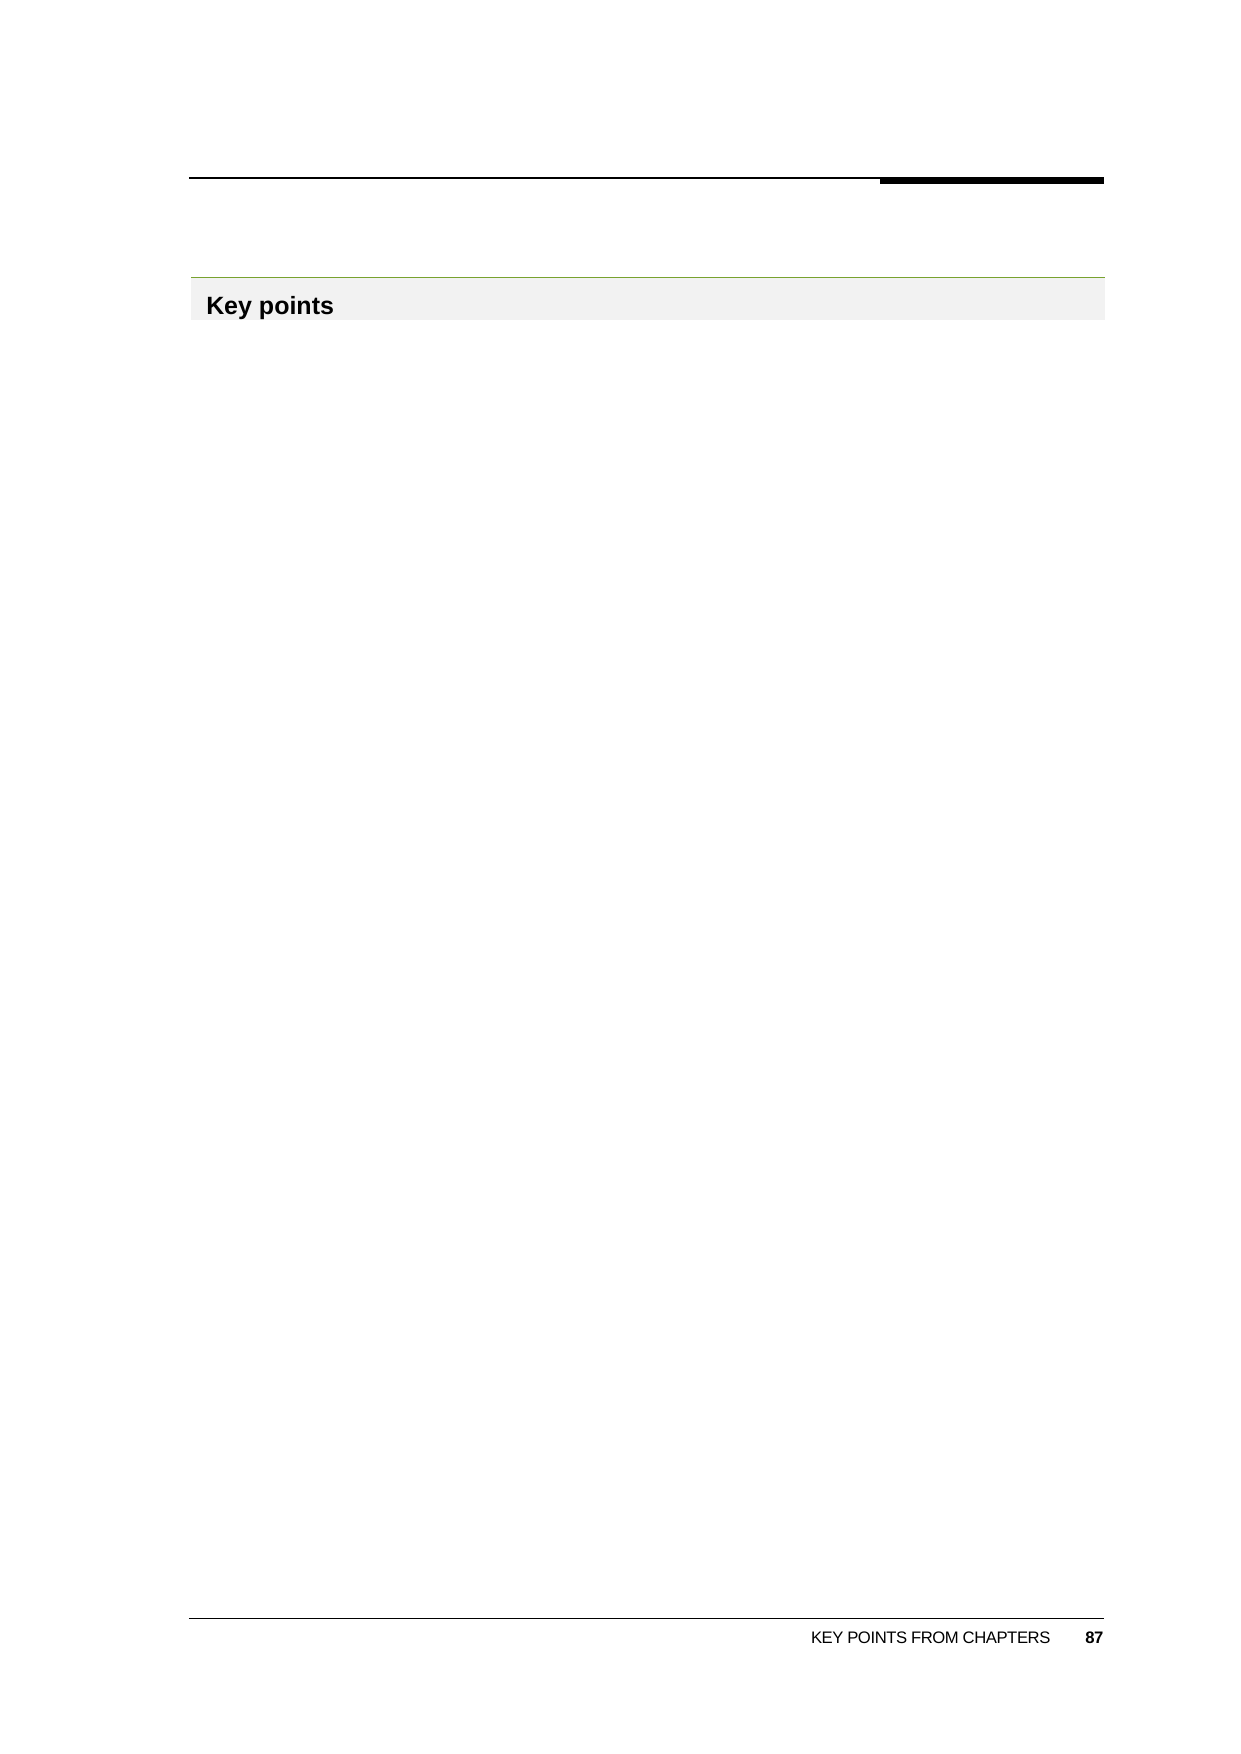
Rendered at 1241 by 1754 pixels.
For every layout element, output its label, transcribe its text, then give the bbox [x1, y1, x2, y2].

table_header Key points [191, 278, 1105, 320]
